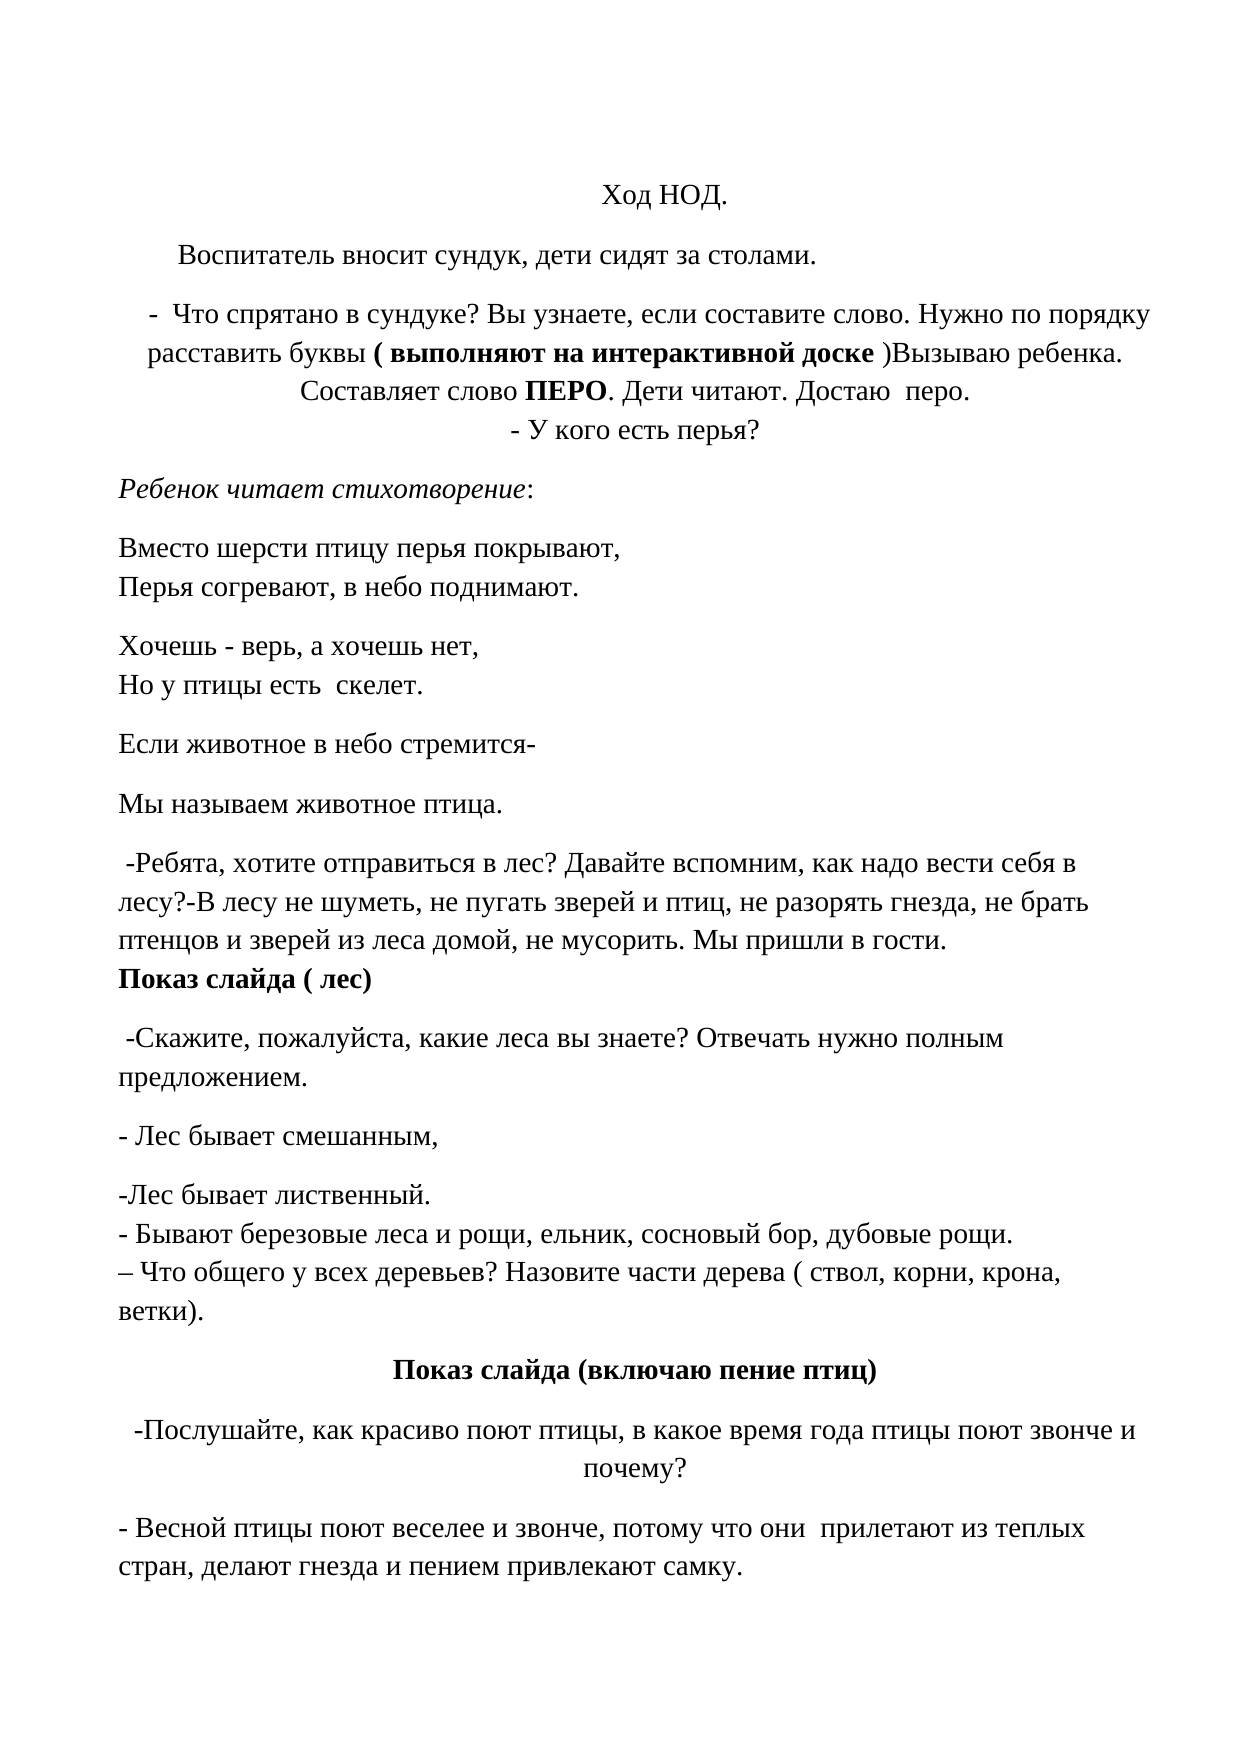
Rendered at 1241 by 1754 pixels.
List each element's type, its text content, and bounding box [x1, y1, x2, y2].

text - Лес бывает смешанным, [118, 1118, 1152, 1152]
text -Скажите, пожалуйста, какие леса вы знаете? Отвечать нужно полным предложением. [118, 1020, 1152, 1092]
text -Послушайте, как красиво поют птицы, в какое время года птицы поют звонче и почему? [118, 1412, 1152, 1484]
text - Что спрятано в сундуке? Вы узнаете, если составите слово. Нужно по порядку расставить буквы ( выполняют на интерактивной доске )Вызываю ребенка. Составляет слово ПЕРО. Дети читают. Достаю перо. - У кого есть перья? [118, 296, 1152, 445]
text Воспитатель вносит сундук, дети сидят за столами. [177, 237, 1152, 270]
text Показ слайда (включаю пение птиц) [118, 1352, 1152, 1386]
text Хочешь - верь, а хочешь нет, Но у птицы есть скелет. [118, 628, 1152, 701]
text - Весной птицы поют веселее и звонче, потому что они прилетают из теплых стран, делают гнезда и пением привлекают самку. [118, 1510, 1152, 1582]
text Вместо шерсти птицу перья покрывают, Перья согревают, в небо поднимают. [118, 531, 1152, 603]
text Ребенок читает стихотворение: [118, 471, 1152, 505]
text Мы называем животное птица. [118, 786, 1152, 819]
text -Лес бывает лиственный. - Бывают березовые леса и рощи, ельник, сосновый бор, дубовые рощи. – Что общего у всех деревьев? Назовите части дерева ( ствол, корни, крона, ветки). [118, 1177, 1152, 1327]
text Ход НОД. [177, 177, 1152, 211]
text -Ребята, хотите отправиться в лес? Давайте вспомним, как надо вести себя в лесу?-В лесу не шуметь, не пугать зверей и птиц, не разорять гнезда, не брать птенцов и зверей из леса домой, не мусорить. Мы пришли в гости. Показ слайда ( лес) [118, 845, 1152, 994]
text Если животное в небо стремится- [118, 726, 1152, 760]
